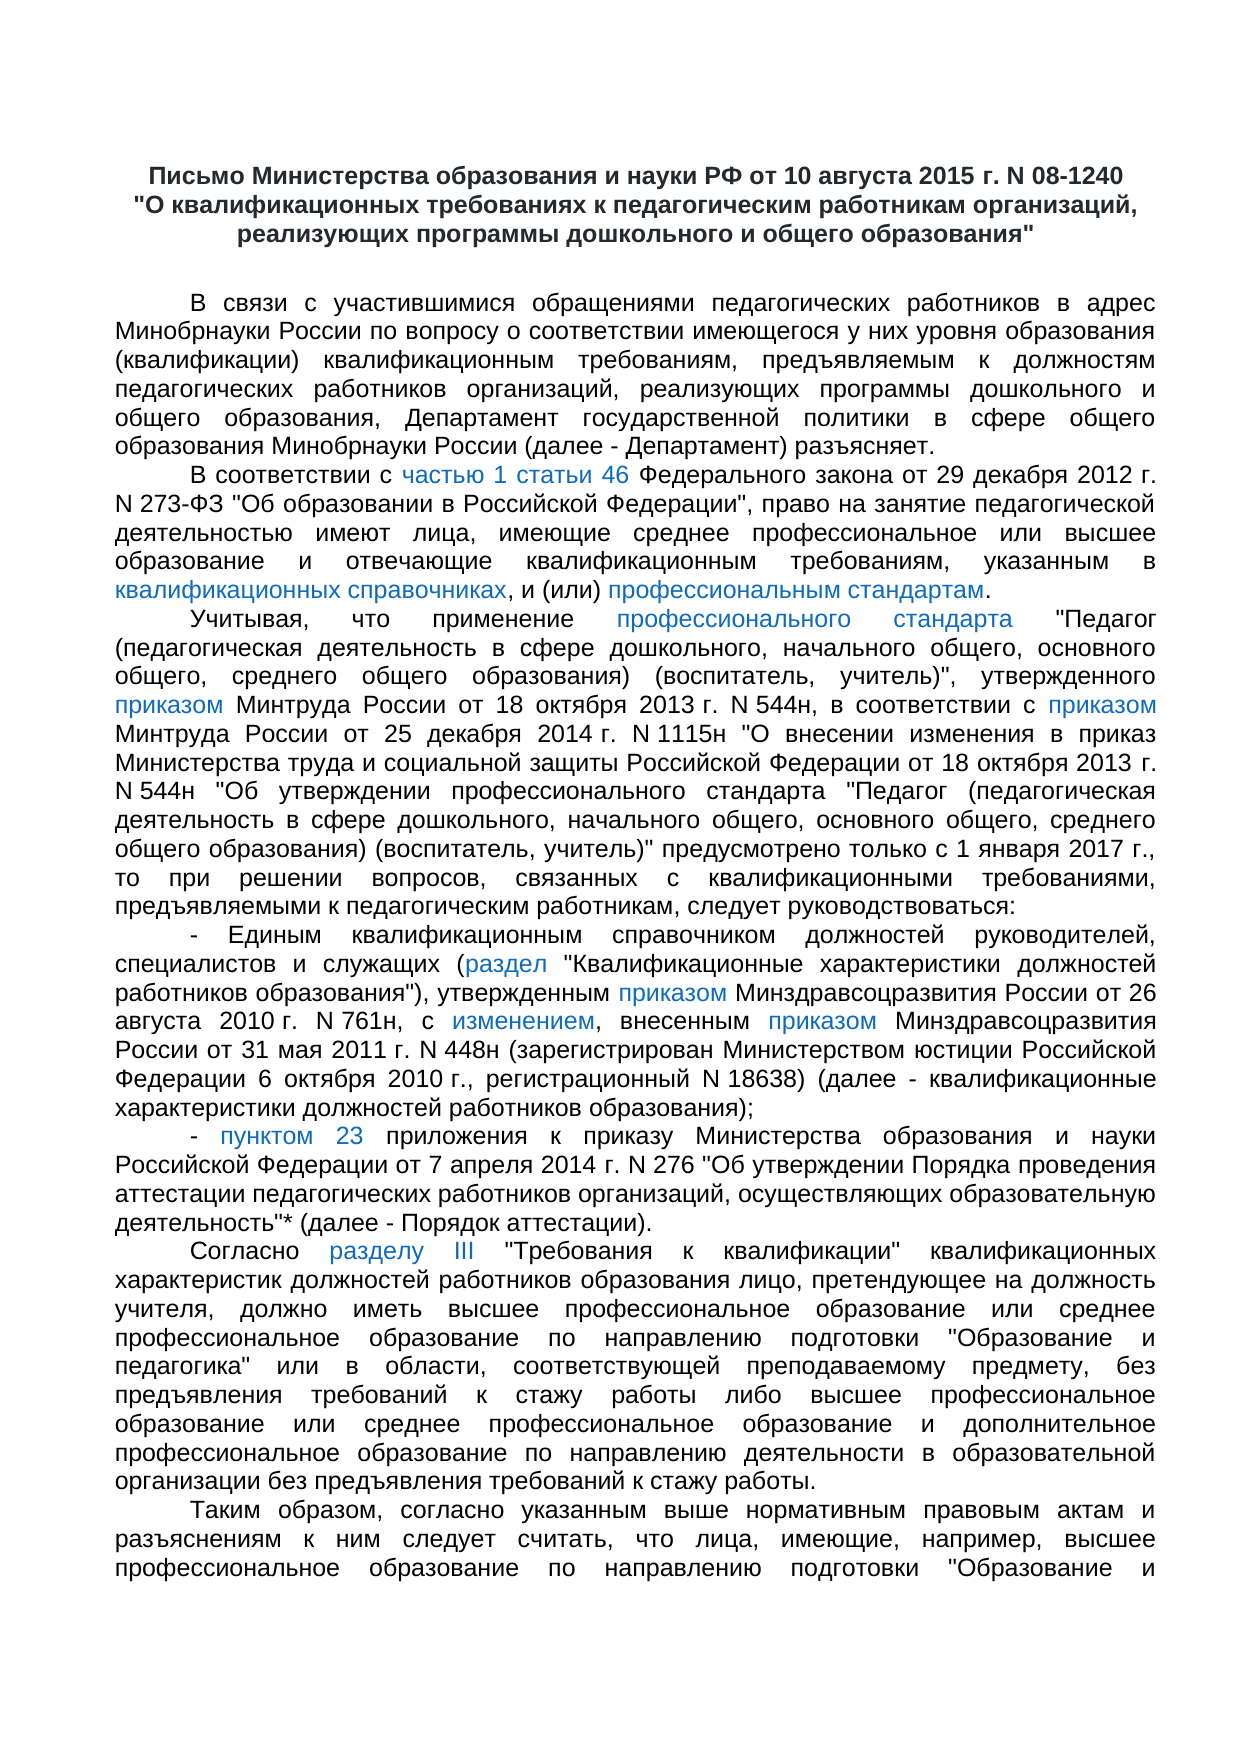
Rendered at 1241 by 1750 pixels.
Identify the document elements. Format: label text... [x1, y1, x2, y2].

text Учитывая, что применение профессионального стандарта "Педагог (педагогическая деятельность в сфере дошкольного, начального общего, основного общего, среднего общего образования) (воспитатель, учитель)", утвержденного приказом Минтруда России от 18 октября 2013 г. N 544н, в соответствии с приказом Минтруда России от 25 декабря 2014 г. N 1115н "О внесении изменения в приказ Министерства труда и социальной защиты Российской Федерации от 18 октября 2013 г. N 544н "Об утверждении профессионального стандарта "Педагог (педагогическая деятельность в сфере дошкольного, начального общего, основного общего, среднего общего образования) (воспитатель, учитель)" предусмотрено только с 1 января 2017 г., то при решении вопросов, связанных с квалификационными требованиями, предъявляемыми к педагогическим работникам, следует руководствоваться: [114, 604, 1157, 920]
text В соответствии с частью 1 статьи 46 Федерального закона от 29 декабря 2012 г. N 273-ФЗ "Об образовании в Российской Федерации", право на занятие педагогической деятельностью имеют лица, имеющие среднее профессиональное или высшее образование и отвечающие квалификационным требованиям, указанным в квалификационных справочниках, и (или) профессиональным стандартам. [114, 460, 1157, 604]
text Согласно разделу III "Требования к квалификации" квалификационных характеристик должностей работников образования лицо, претендующее на должность учителя, должно иметь высшее профессиональное образование или среднее профессиональное образование по направлению подготовки "Образование и педагогика" или в области, соответствующей преподаваемому предмету, без предъявления требований к стажу работы либо высшее профессиональное образование или среднее профессиональное образование и дополнительное профессиональное образование по направлению деятельности в образовательной организации без предъявления требований к стажу работы. [114, 1236, 1157, 1495]
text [114, 1495, 1157, 1581]
text - Единым квалификационным справочником должностей руководителей, специалистов и служащих (раздел "Квалификационные характеристики должностей работников образования"), утвержденным приказом Минздравсоцразвития России от 26 августа 2010 г. N 761н, с изменением, внесенным приказом Минздравсоцразвития России от 31 мая 2011 г. N 448н (зарегистрирован Министерством юстиции Российской Федерации 6 октября 2010 г., регистрационный N 18638) (далее - квалификационные характеристики должностей работников образования); [114, 920, 1157, 1121]
text - пунктом 23 приложения к приказу Министерства образования и науки Российской Федерации от 7 апреля 2014 г. N 276 "Об утверждении Порядка проведения аттестации педагогических работников организаций, осуществляющих образовательную деятельность"* (далее - Порядок аттестации). [114, 1121, 1157, 1236]
text В связи с участившимися обращениями педагогических работников в адрес Минобрнауки России по вопросу о соответствии имеющегося у них уровня образования (квалификации) квалификационным требованиям, предъявляемым к должностям педагогических работников организаций, реализующих программы дошкольного и общего образования, Департамент государственной политики в сфере общего образования Минобрнауки России (далее - Департамент) разъясняет. [114, 287, 1157, 460]
text Письмо Министерства образования и науки РФ от 10 августа 2015 г. N 08-1240 "О квалификационных требованиях к педагогическим работникам организаций, реализующих программы дошкольного и общего образования" [114, 161, 1157, 247]
